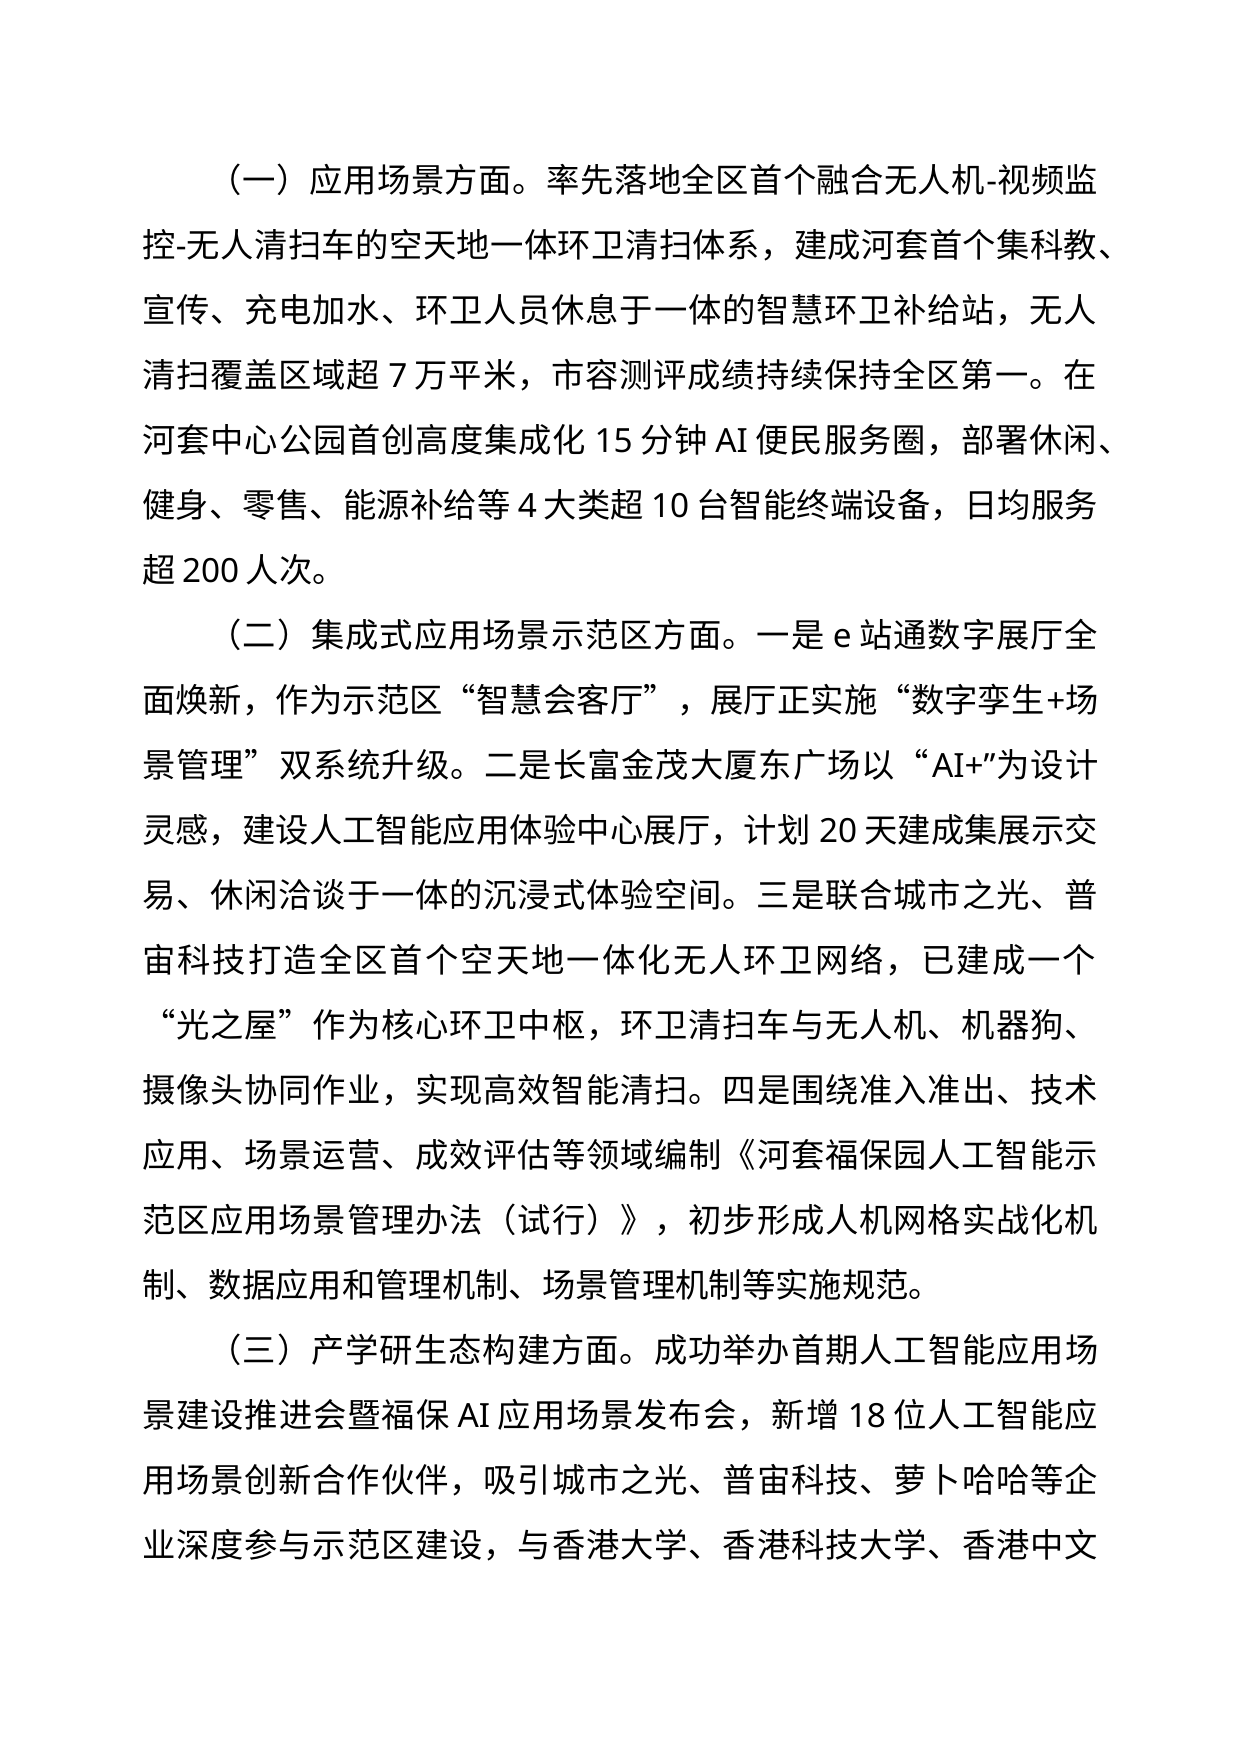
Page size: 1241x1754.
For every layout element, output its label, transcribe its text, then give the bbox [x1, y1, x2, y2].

text （二）集成式应用场景示范区方面。一是e站通数字展厅全面焕新，作为示范区“智慧会客厅”，展厅正实施“数字孪生+场景管理”双系统升级。二是长富金茂大厦东广场以“AI+”为设计灵感，建设人工智能应用体验中心展厅，计划20天建成集展示交易、休闲洽谈于一体的沉浸式体验空间。三是联合城市之光、普宙科技打造全区首个空天地一体化无人环卫网络，已建成一个“光之屋”作为核心环卫中枢，环卫清扫车与无人机、机器狗、摄像头协同作业，实现高效智能清扫。四是围绕准入准出、技术应用、场景运营、成效评估等领域编制《河套福保园人工智能示范区应用场景管理办法（试行）》，初步形成人机网格实战化机制、数据应用和管理机制、场景管理机制等实施规范。 [142, 601, 1098, 1316]
text （一）应用场景方面。率先落地全区首个融合无人机-视频监控-无人清扫车的空天地一体环卫清扫体系，建成河套首个集科教、宣传、充电加水、环卫人员休息于一体的智慧环卫补给站，无人清扫覆盖区域超7万平米，市容测评成绩持续保持全区第一。在河套中心公园首创高度集成化15分钟AI便民服务圈，部署休闲、健身、零售、能源补给等4大类超10台智能终端设备，日均服务超200人次。 [142, 146, 1098, 601]
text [142, 1316, 1098, 1576]
